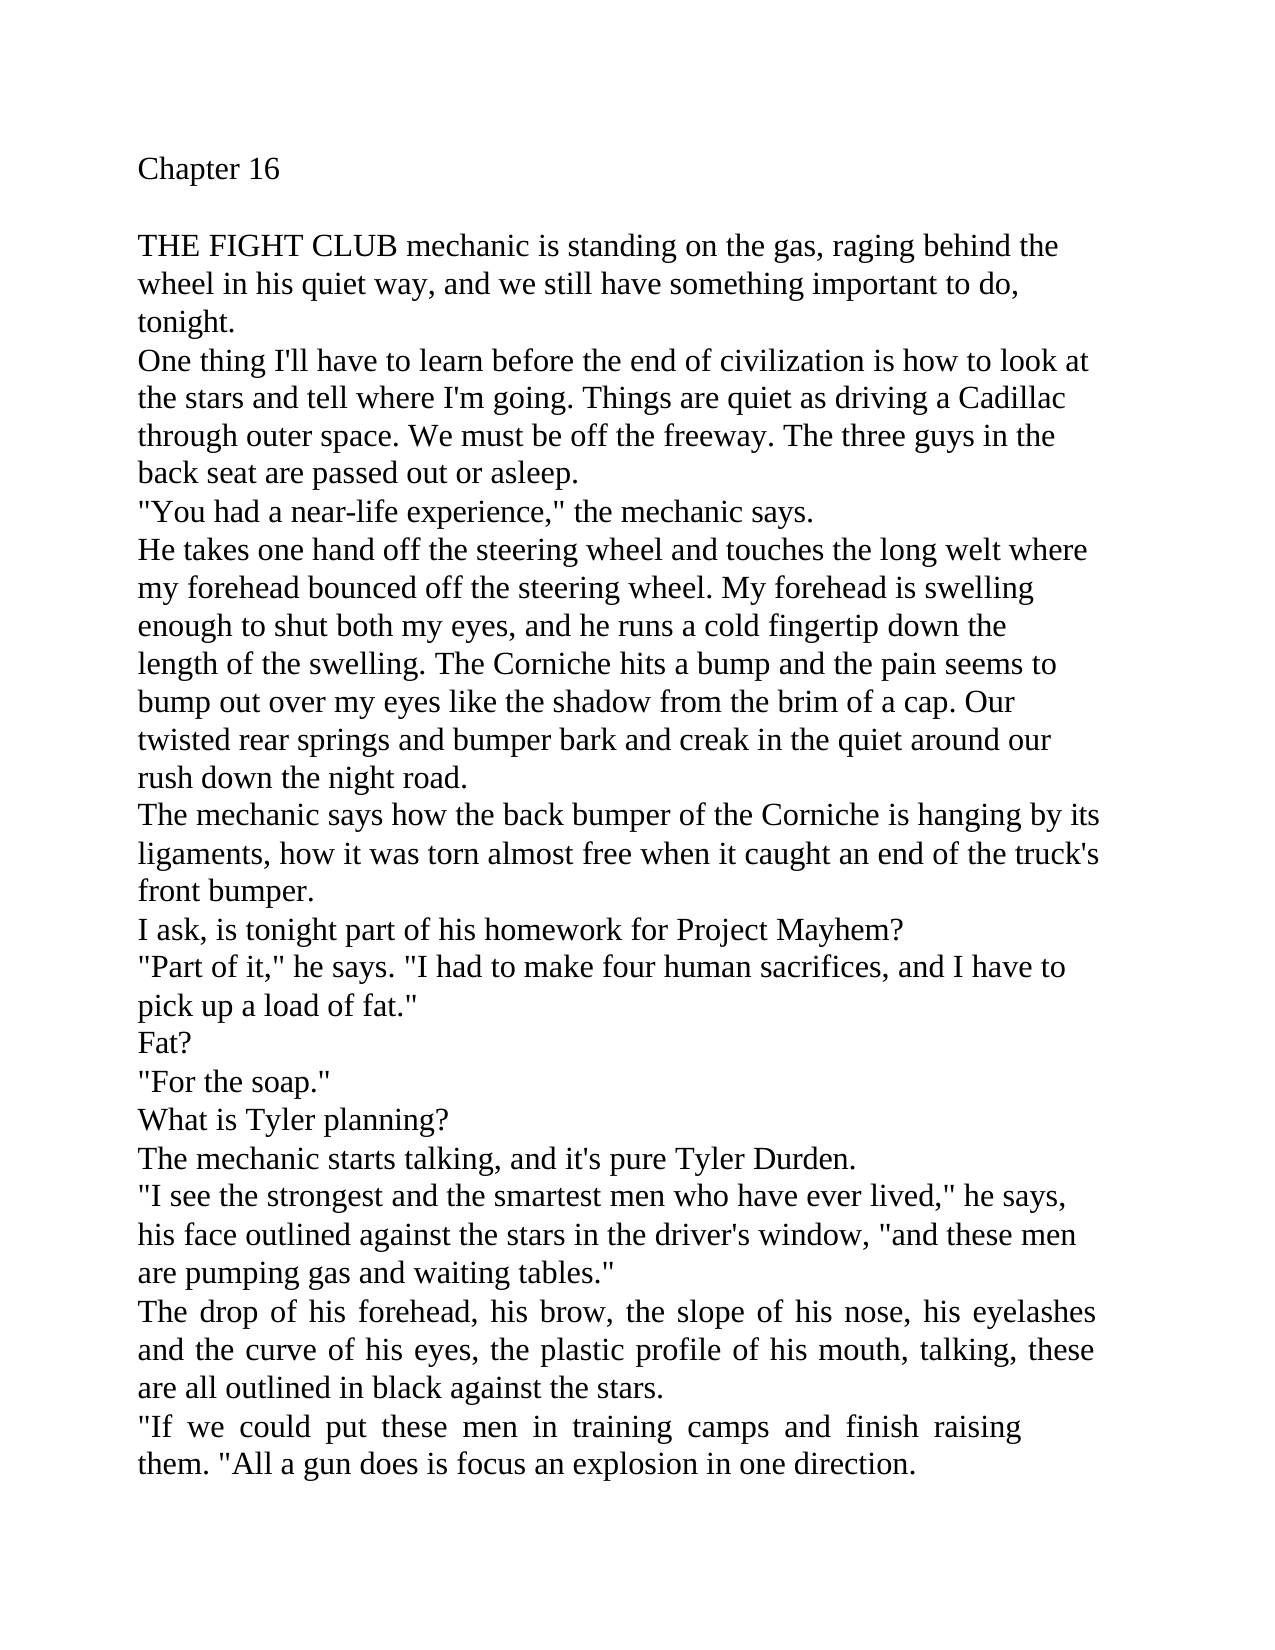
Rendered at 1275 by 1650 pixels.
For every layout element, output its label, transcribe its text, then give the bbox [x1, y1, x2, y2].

text "Part of it," he says. "I had to make four human sacrifices, and I have to pick up a load of fat." [137, 947, 1095, 1023]
text The mechanic starts talking, and it's pure Tyler Durden. [137, 1139, 1119, 1176]
text The mechanic says how the back bumper of the Corniche is hanging by its [137, 797, 1119, 832]
text Chapter 16 [137, 149, 1119, 187]
text "I see the strongest and the smartest men who have ever lived," he says, his face outlined against the stars in the driver's window, "and these men are pumping gas and waiting tables." [137, 1177, 1095, 1290]
text Fat? [137, 1025, 1119, 1061]
text "You had a near-life experience," the mechanic says. [137, 492, 1119, 529]
text "If we could put these men in training camps and finish raising them. "All a gun does is focus an explosion in one direction. [137, 1407, 1022, 1481]
text What is Tyler planning? [137, 1100, 1119, 1137]
text I ask, is tonight part of his homework for Project Mayhem? [137, 910, 1119, 947]
text One thing I'll have to learn before the end of civilization is how to look at the stars and tell where I'm going. Things are quiet as driving a Cadillac through outer space. We must be off the freeway. The three guys in the back seat are passed out or asleep. [137, 341, 1095, 491]
text ligaments, how it was torn almost free when it caught an end of the truck's front bumper. [137, 834, 1119, 908]
text He takes one hand off the steering wheel and touches the long welt where my forehead bounced off the steering wheel. My forehead is swelling enough to shut both my eyes, and he runs a cold fingertip down the length of the swelling. The Corniche hits a bump and the pain seems to bump out over my eyes like the shadow from the brim of a cap. Our twisted rear springs and bumper bark and creak in the quiet around our rush down the night road. [137, 530, 1095, 796]
text "For the soap." [137, 1063, 1119, 1100]
text THE FIGHT CLUB mechanic is standing on the gas, raging behind the wheel in his quiet way, and we still have something important to do, tonight. [137, 226, 1095, 339]
text The drop of his forehead, his brow, the slope of his nose, his eyelashes and the curve of his eyes, the plastic profile of his mouth, talking, these are all outlined in black against the stars. [137, 1292, 1097, 1405]
